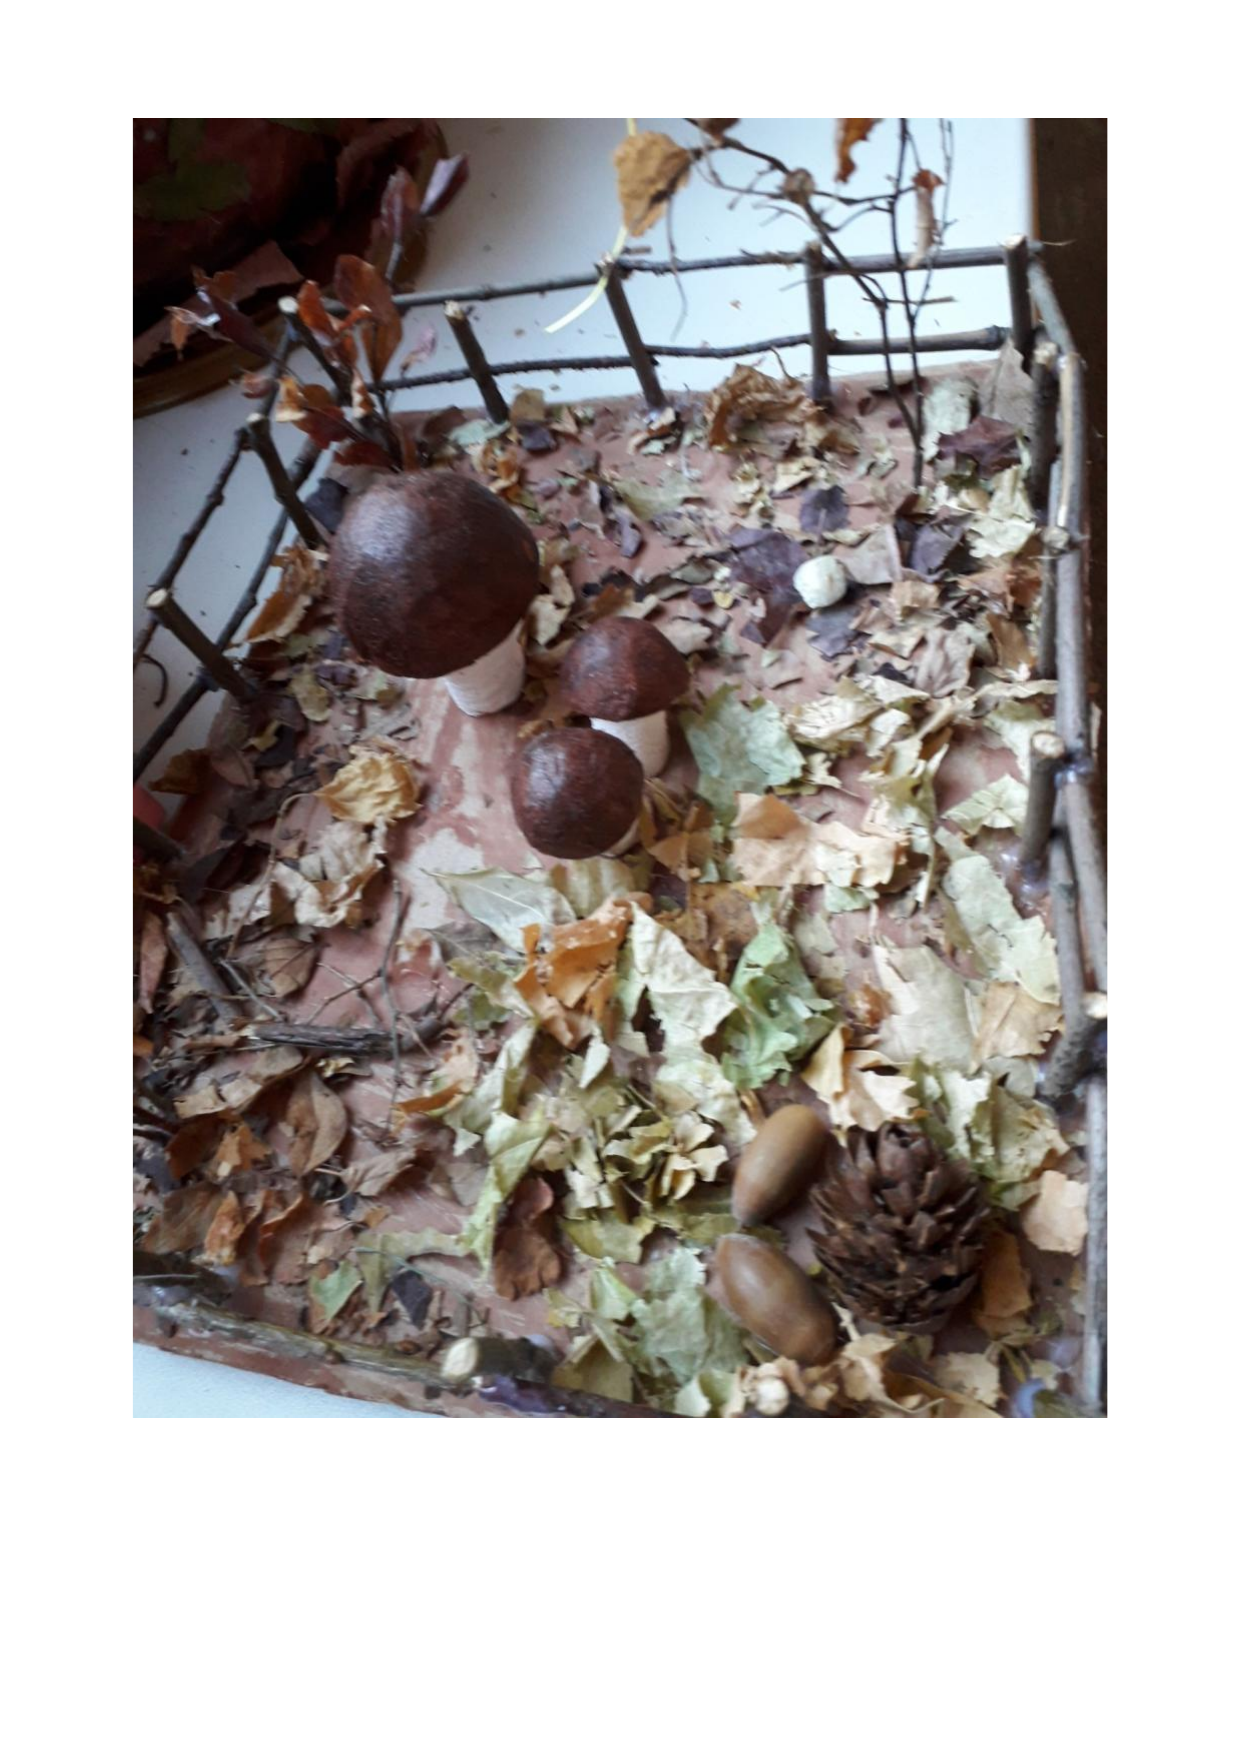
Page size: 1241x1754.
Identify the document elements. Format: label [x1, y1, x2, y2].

picture [132, 118, 1108, 1418]
